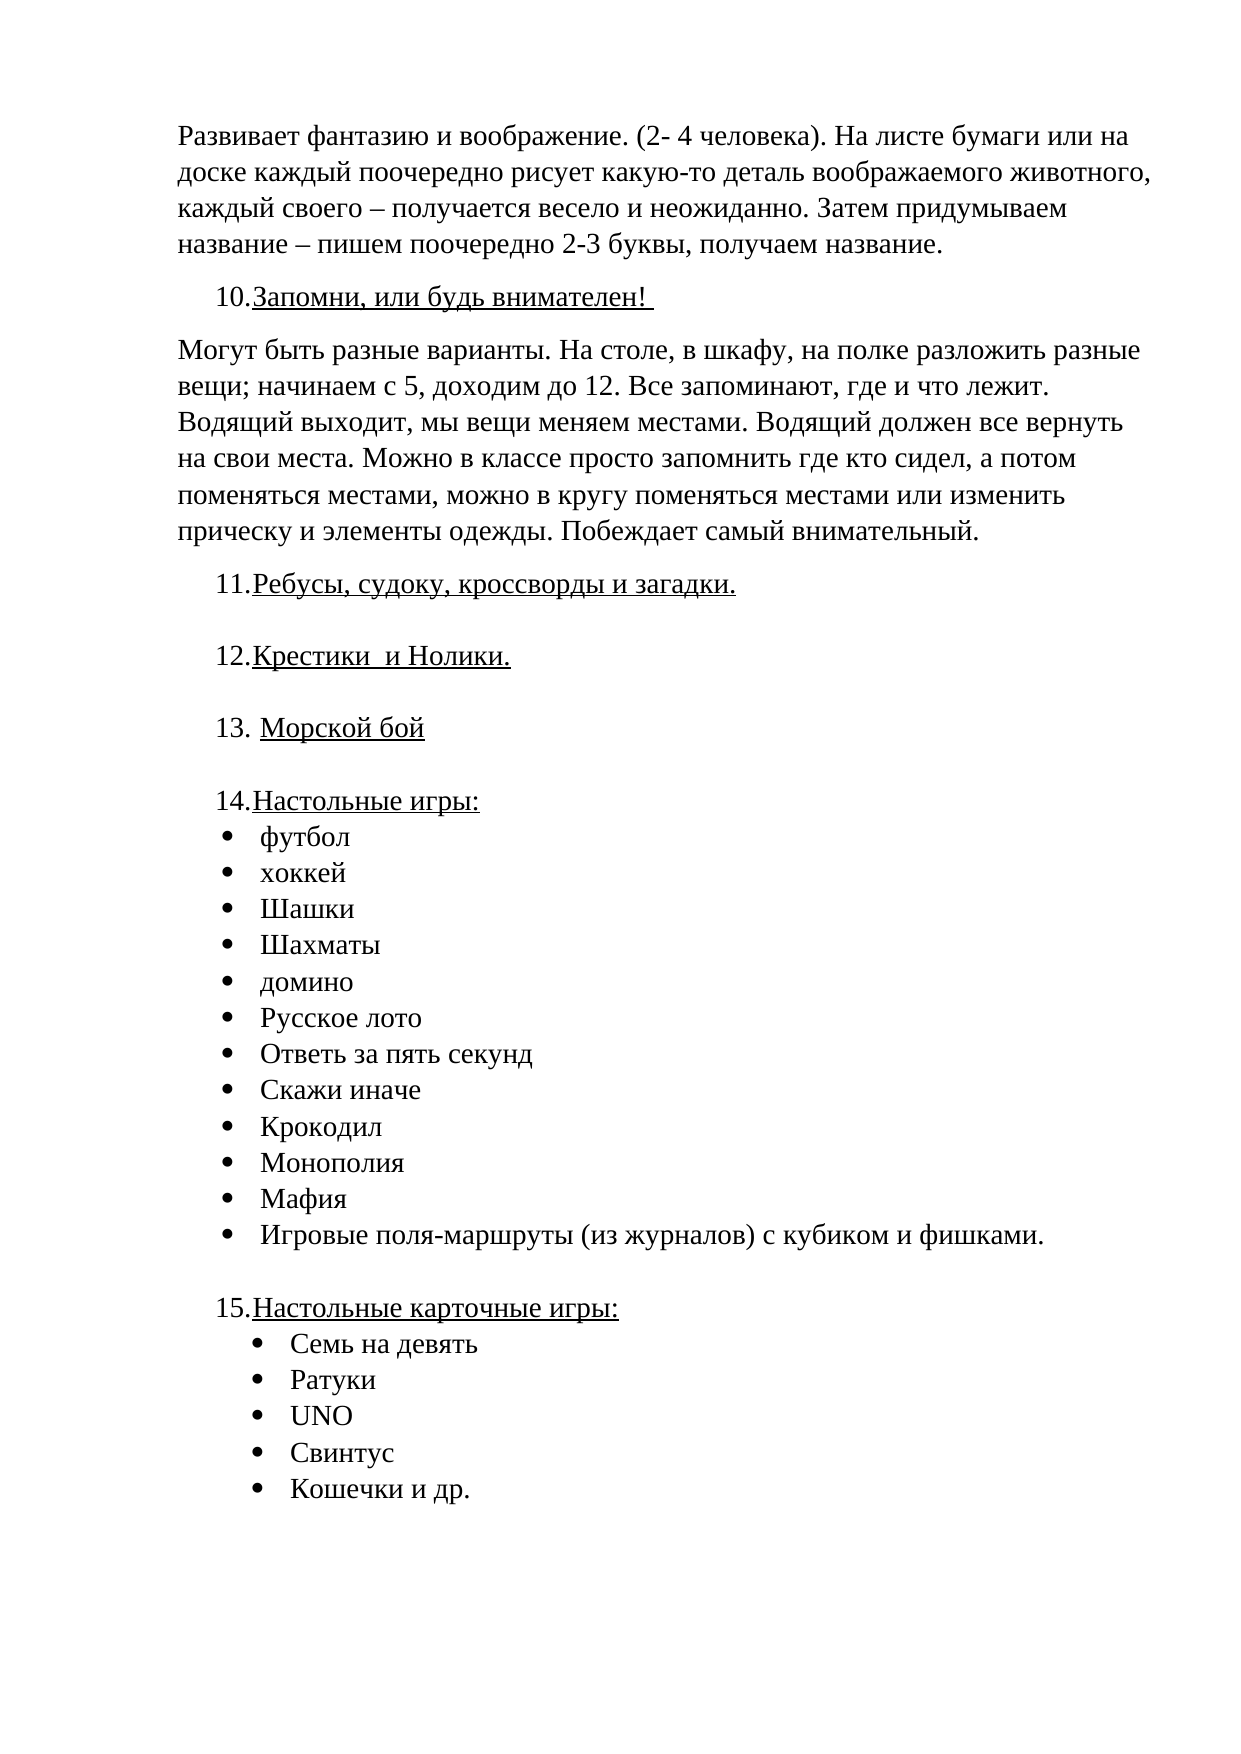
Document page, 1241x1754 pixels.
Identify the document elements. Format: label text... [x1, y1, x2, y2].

list Настольные игры: [215, 783, 1152, 816]
list Крокодил [222, 1109, 1152, 1142]
list Морской бой [215, 710, 1152, 744]
list Семь на девять [252, 1326, 1152, 1360]
list Настольные карточные игры: [215, 1290, 1152, 1323]
list Кошечки и др. [252, 1471, 1152, 1505]
text Могут быть разные варианты. На столе, в шкафу, на полке разложить разные вещи; начинаем с 5, доходим до 12. Все запоминают, где и что лежит. Водящий выходит, мы вещи меняем местами. Водящий должен все вернуть на свои места. Можно в классе просто запомнить где кто сидел, а потом поменяться местами, можно в кругу поменяться местами или изменить прическу и элементы одежды. Побеждает самый внимательный. [177, 332, 1152, 546]
list Ратуки [252, 1362, 1152, 1396]
list домино [222, 964, 1152, 997]
list Шахматы [222, 927, 1152, 961]
list Свинтус [252, 1435, 1152, 1468]
list футбол [222, 819, 1152, 852]
list Скажи иначе [222, 1072, 1152, 1106]
list Русское лото [222, 1000, 1152, 1034]
list хоккей [222, 855, 1152, 889]
list Крестики и Нолики. [215, 638, 1152, 672]
list Шашки [222, 891, 1152, 925]
list Ответь за пять секунд [222, 1036, 1152, 1070]
list UNO [252, 1398, 1152, 1432]
list Запомни, или будь внимателен! [215, 279, 1152, 313]
list Ребусы, судоку, кроссворды и загадки. [215, 566, 1152, 599]
text Развивает фантазию и воображение. (2- 4 человека). На листе бумаги или на доске каждый поочередно рисует какую-то деталь воображаемого животного, каждый своего – получается весело и неожиданно. Затем придумываем название – пишем поочередно 2-3 буквы, получаем название. [177, 118, 1152, 260]
list Мафия [222, 1181, 1152, 1215]
list Игровые поля-маршруты (из журналов) с кубиком и фишками. [222, 1217, 1152, 1251]
list Монополия [222, 1145, 1152, 1179]
